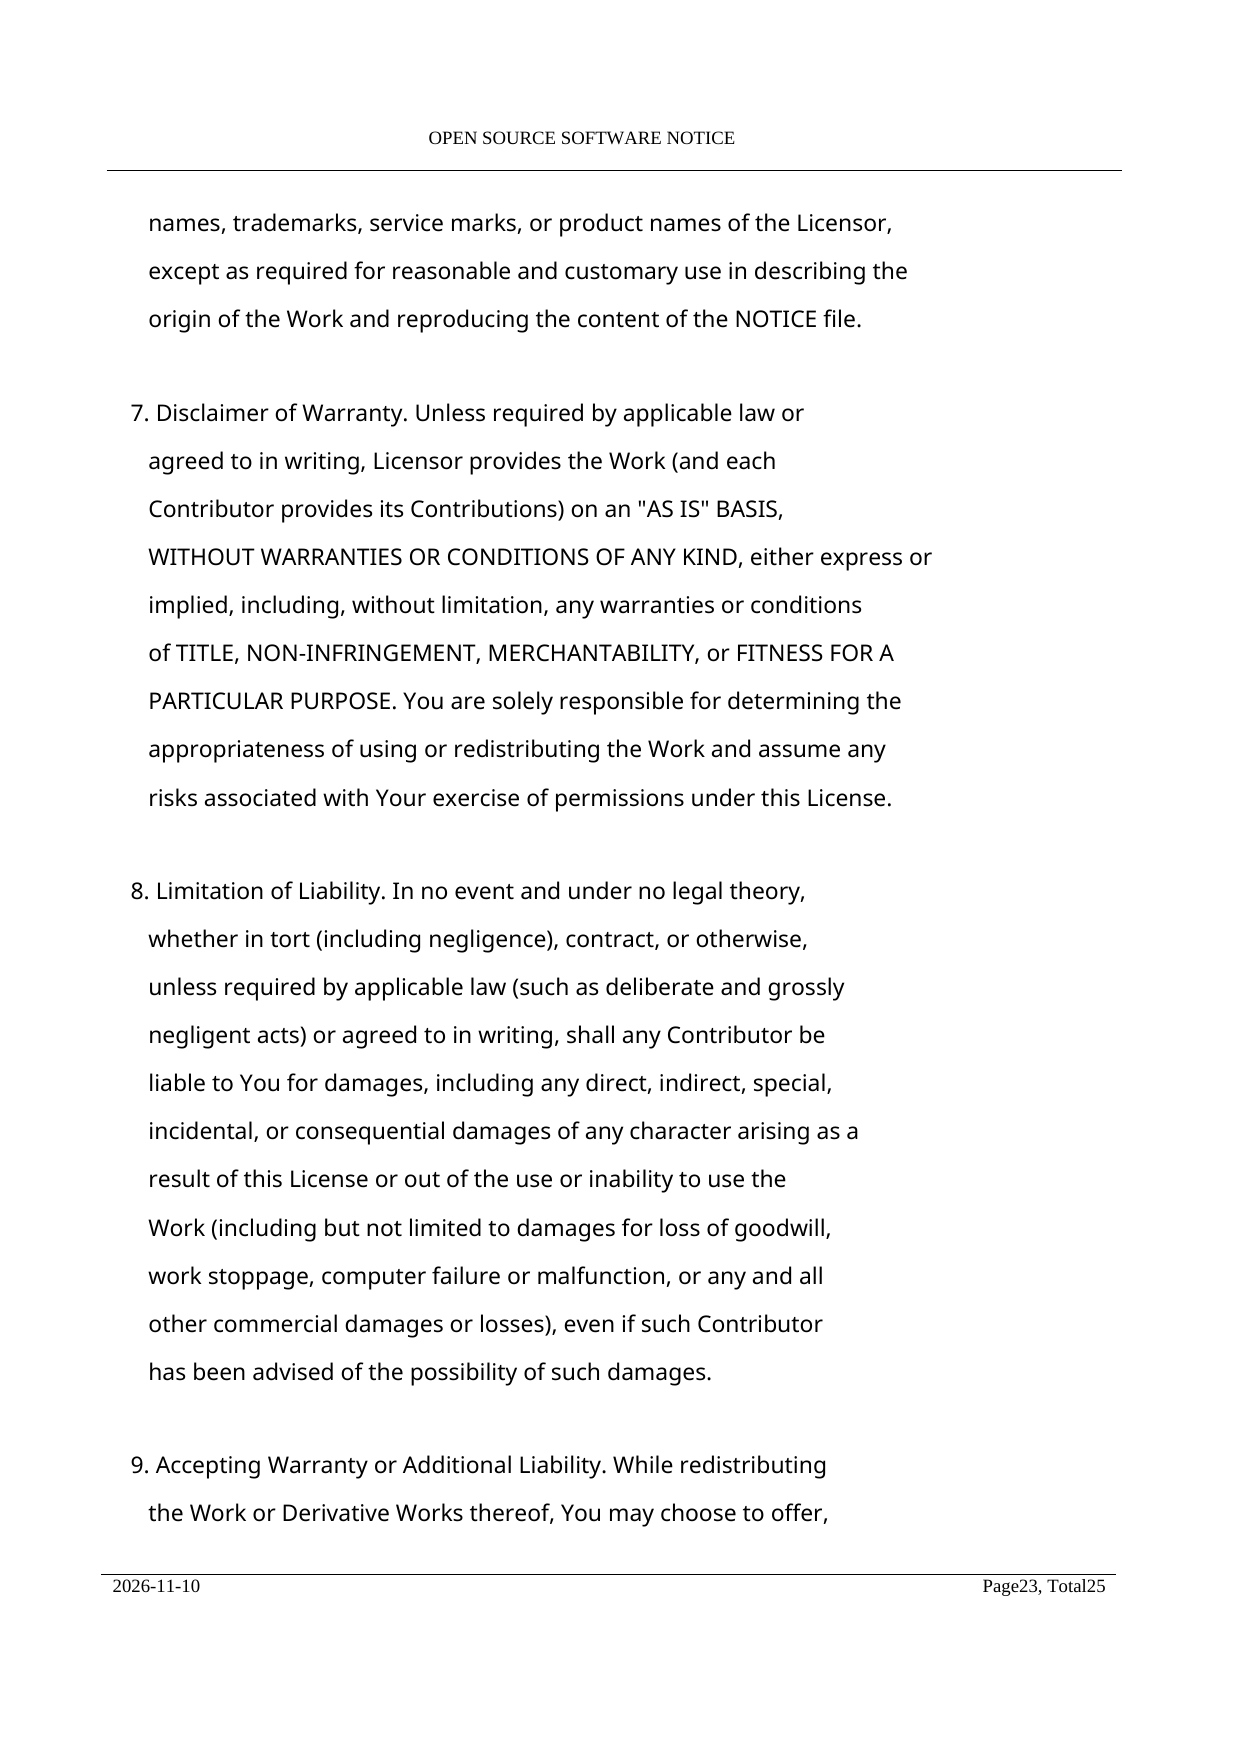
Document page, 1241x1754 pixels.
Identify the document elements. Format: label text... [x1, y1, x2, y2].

text origin of the Work and reproducing the content of the NOTICE file. [112, 303, 1128, 335]
text Work (including but not limited to damages for loss of goodwill, [112, 1211, 1128, 1243]
text has been advised of the possibility of such damages. [112, 1355, 1128, 1388]
text 9. Accepting Warranty or Additional Liability. While redistributing [112, 1448, 1128, 1481]
text PARTICULAR PURPOSE. You are solely responsible for determining the [112, 684, 1128, 717]
text whether in tort (including negligence), contract, or otherwise, [112, 922, 1128, 955]
text incidental, or consequential damages of any character arising as a [112, 1115, 1128, 1147]
text risks associated with Your exercise of permissions under this License. [112, 781, 1128, 813]
text except as required for reasonable and customary use in describing the [112, 254, 1128, 287]
text names, trademarks, service marks, or product names of the Licensor, [112, 206, 1128, 239]
text appropriateness of using or redistributing the Work and assume any [112, 733, 1128, 765]
text WITHOUT WARRANTIES OR CONDITIONS OF ANY KIND, either express or [112, 540, 1128, 573]
text liable to You for damages, including any direct, indirect, special, [112, 1067, 1128, 1099]
text the Work or Derivative Works thereof, You may choose to offer, [112, 1497, 1128, 1529]
text 8. Limitation of Liability. In no event and under no legal theory, [112, 874, 1128, 907]
text result of this License or out of the use or inability to use the [112, 1163, 1128, 1195]
text agreed to in writing, Licensor provides the Work (and each [112, 444, 1128, 476]
text implied, including, without limitation, any warranties or conditions [112, 588, 1128, 621]
text of TITLE, NON-INFRINGEMENT, MERCHANTABILITY, or FITNESS FOR A [112, 636, 1128, 669]
text unless required by applicable law (such as deliberate and grossly [112, 970, 1128, 1003]
text work stoppage, computer failure or malfunction, or any and all [112, 1259, 1128, 1292]
text other commercial damages or losses), even if such Contributor [112, 1307, 1128, 1340]
text negligent acts) or agreed to in writing, shall any Contributor be [112, 1018, 1128, 1051]
text 7. Disclaimer of Warranty. Unless required by applicable law or [112, 396, 1128, 428]
text Contributor provides its Contributions) on an "AS IS" BASIS, [112, 492, 1128, 524]
